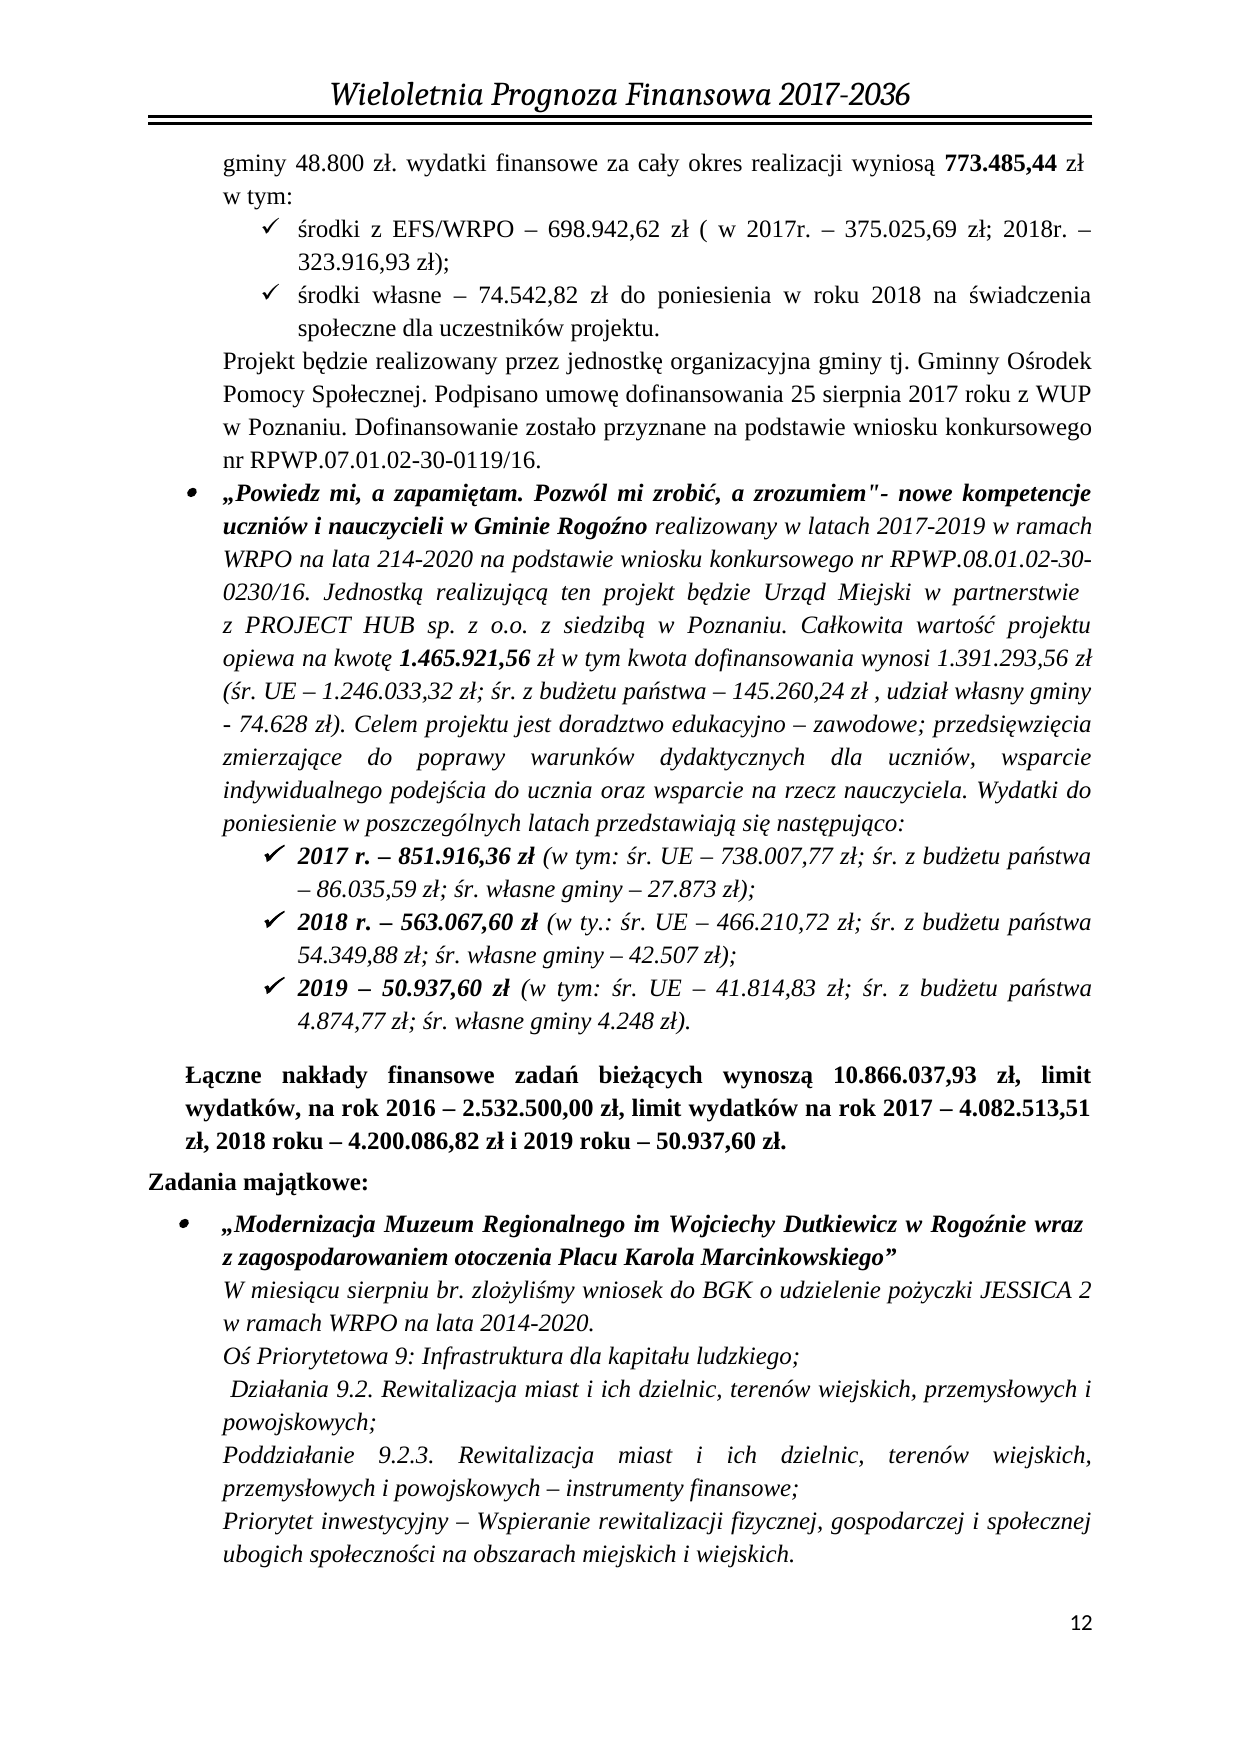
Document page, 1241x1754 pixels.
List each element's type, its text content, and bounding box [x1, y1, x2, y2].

list 2019 – 50.937,60 zł (w tym: śr. UE – 41.814,83 zł; śr. z budżetu państwa 4.874,77 zł; śr. własne gminy 4.248 zł). [260, 973, 1092, 1035]
list Projekt będzie realizowany przez jednostkę organizacyjna gminy tj. Gminny Ośrodek Pomocy Społecznej. Podpisano umowę dofinansowania 25 sierpnia 2017 roku z WUP w Poznaniu. Dofinansowanie zostało przyznane na podstawie wniosku konkursowego nr RPWP.07.01.02-30-0119/16. [223, 346, 1092, 474]
list 2017 r. – 851.916,36 zł (w tym: śr. UE – 738.007,77 zł; śr. z budżetu państwa – 86.035,59 zł; śr. własne gminy – 27.873 zł); [260, 841, 1092, 903]
list „Powiedz mi, a zapamiętam. Pozwól mi zrobić, a zrozumiem"- nowe kompetencje uczniów i nauczycieli w Gminie Rogoźno realizowany w latach 2017-2019 w ramach WRPO na lata 214-2020 na podstawie wniosku konkursowego nr RPWP.08.01.02-30-0230/16. Jednostką realizującą ten projekt będzie Urząd Miejski w partnerstwie z PROJECT HUB sp. z o.o. z siedzibą w Poznaniu. Całkowita wartość projektu opiewa na kwotę 1.465.921,56 zł w tym kwota dofinansowania wynosi 1.391.293,56 zł (śr. UE – 1.246.033,32 zł; śr. z budżetu państwa – 145.260,24 zł , udział własny gminy - 74.628 zł). Celem projektu jest doradztwo edukacyjno – zawodowe; przedsięwzięcia zmierzające do poprawy warunków dydaktycznych dla uczniów, wsparcie indywidualnego podejścia do ucznia oraz wsparcie na rzecz nauczyciela. Wydatki do poniesienie w poszczególnych latach przedstawiają się następująco: [185, 478, 1092, 837]
list Priorytet inwestycyjny – Wspieranie rewitalizacji fizycznej, gospodarczej i społecznej ubogich społeczności na obszarach miejskich i wiejskich. [223, 1506, 1092, 1568]
list środki własne – 74.542,82 zł do poniesienia w roku 2018 na świadczenia społeczne dla uczestników projektu. [260, 280, 1092, 342]
list Poddziałanie 9.2.3. Rewitalizacja miast i ich dzielnic, terenów wiejskich, przemysłowych i powojskowych – instrumenty finansowe; [223, 1440, 1092, 1502]
list „Modernizacja Muzeum Regionalnego im Wojciechy Dutkiewicz w Rogoźnie wraz z zagospodarowaniem otoczenia Placu Karola Marcinkowskiego” [177, 1209, 1092, 1271]
list 2018 r. – 563.067,60 zł (w ty.: śr. UE – 466.210,72 zł; śr. z budżetu państwa 54.349,88 zł; śr. własne gminy – 42.507 zł); [260, 907, 1092, 969]
text Zadania majątkowe: [148, 1167, 1092, 1196]
list Oś Priorytetowa 9: Infrastruktura dla kapitału ludzkiego; [223, 1341, 1092, 1370]
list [185, 148, 1092, 209]
list Działania 9.2. Rewitalizacja miast i ich dzielnic, terenów wiejskich, przemysłowych i powojskowych; [223, 1374, 1092, 1436]
text Łączne nakłady finansowe zadań bieżących wynoszą 10.866.037,93 zł, limit wydatków, na rok 2016 – 2.532.500,00 zł, limit wydatków na rok 2017 – 4.082.513,51 zł, 2018 roku – 4.200.086,82 zł i 2019 roku – 50.937,60 zł. [185, 1060, 1092, 1155]
list W miesiącu sierpniu br. zlożyliśmy wniosek do BGK o udzielenie pożyczki JESSICA 2 w ramach WRPO na lata 2014-2020. [223, 1275, 1092, 1337]
list środki z EFS/WRPO – 698.942,62 zł ( w 2017r. – 375.025,69 zł; 2018r. – 323.916,93 zł); [260, 214, 1092, 276]
